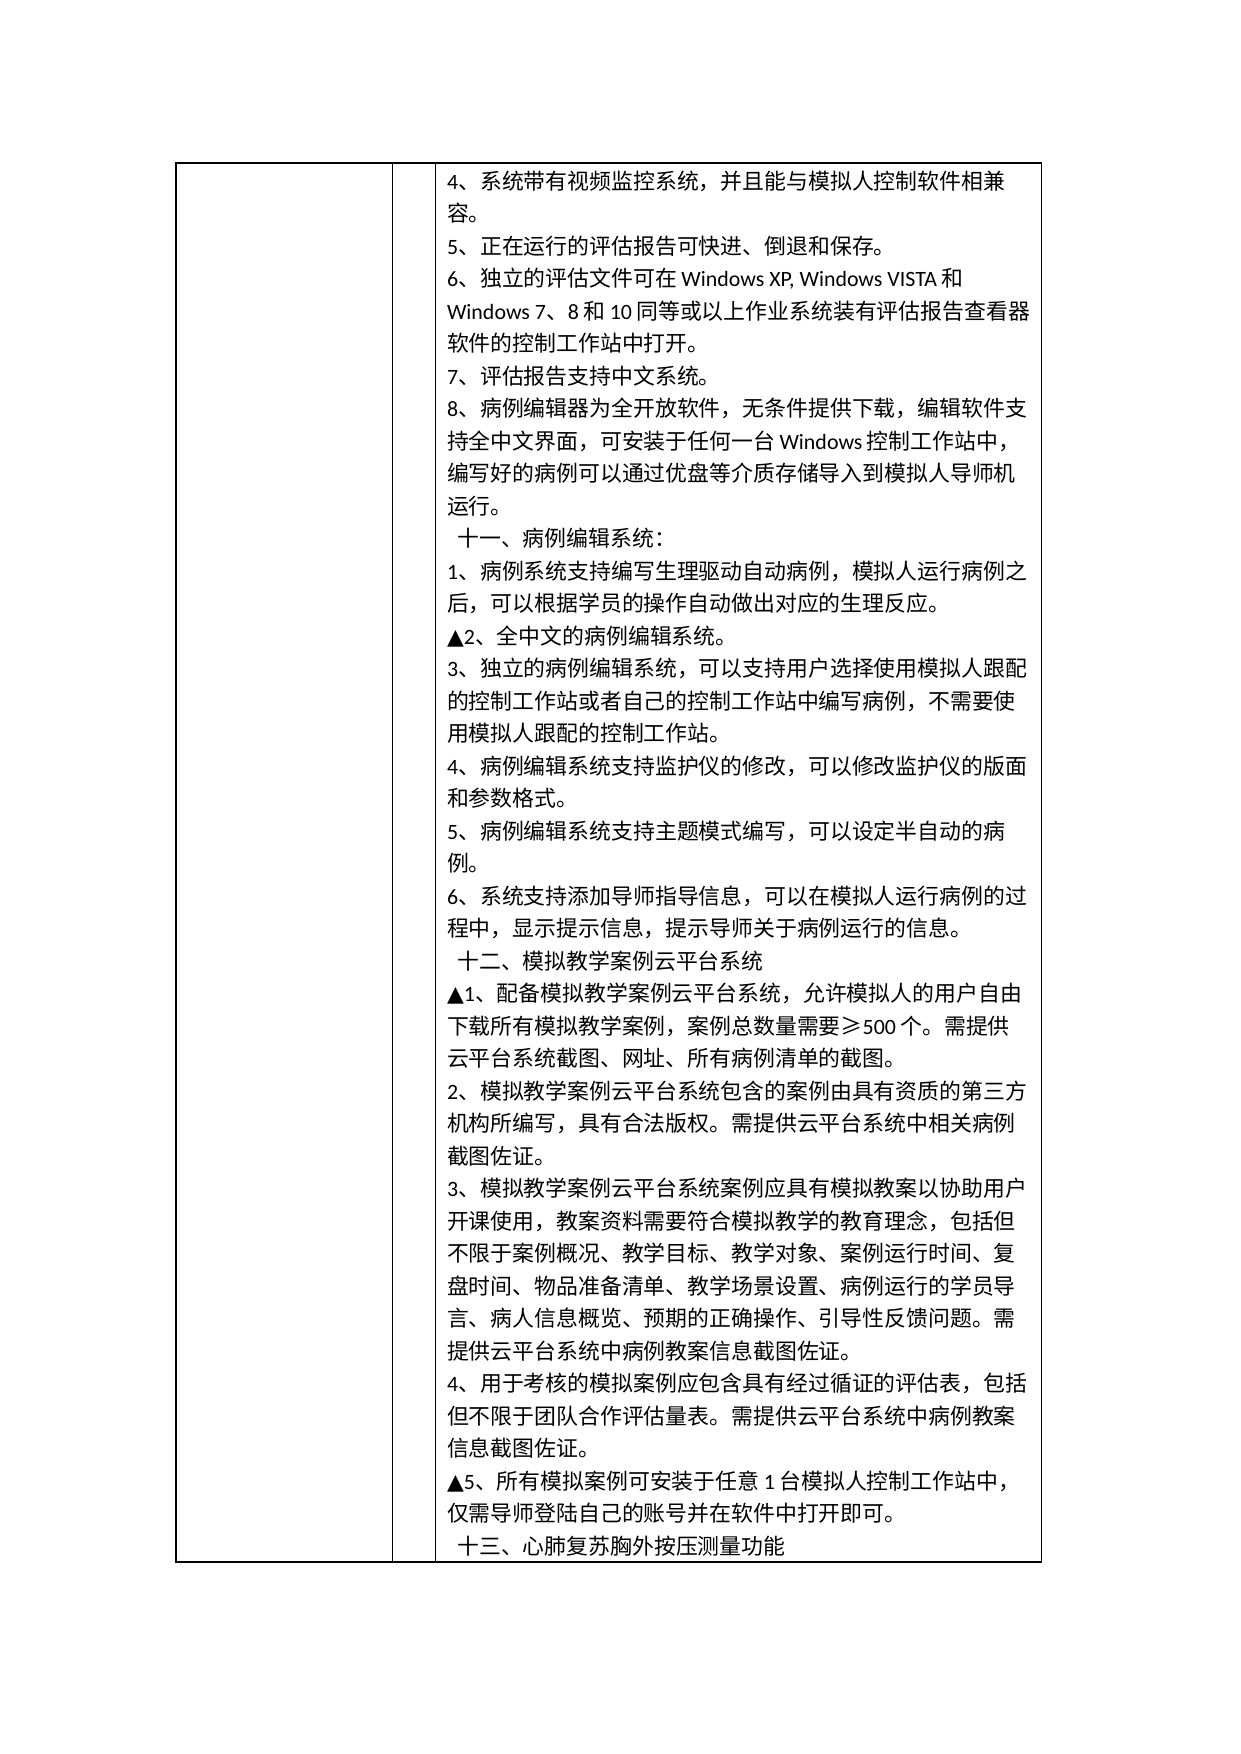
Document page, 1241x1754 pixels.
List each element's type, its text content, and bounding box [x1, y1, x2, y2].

table_cell 1 [393, 164, 435, 1561]
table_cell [436, 164, 1041, 1561]
table_cell [177, 164, 392, 1561]
